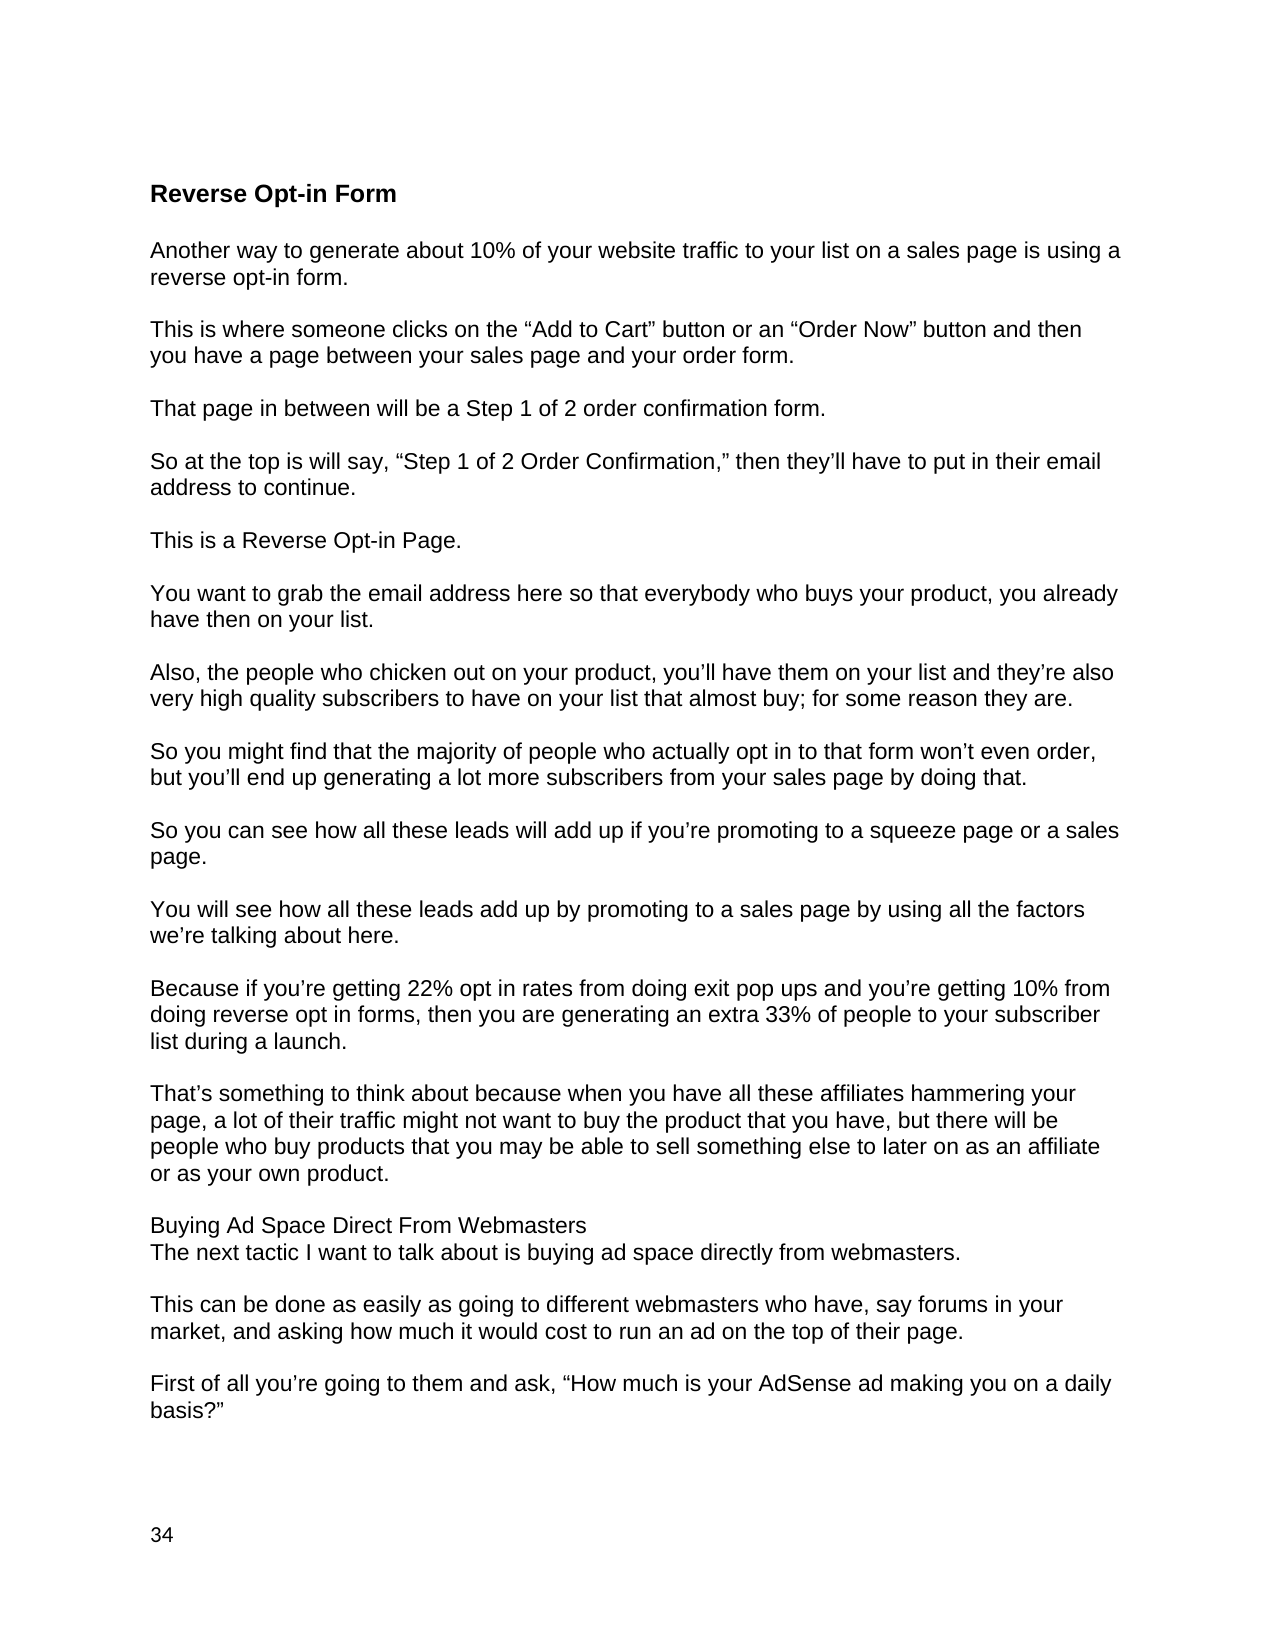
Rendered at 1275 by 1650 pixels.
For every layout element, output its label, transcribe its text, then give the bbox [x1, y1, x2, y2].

text This can be done as easily as going to different webmasters who have, say forums in your market, and asking how much it would cost to run an ad on the top of their page. [150, 1291, 1125, 1344]
text This is where someone clicks on the “Add to Cart” button or an “Order Now” button and then you have a page between your sales page and your order form. [150, 316, 1125, 369]
text First of all you’re going to them and ask, “How much is your AdSense ad making you on a daily basis?” [150, 1370, 1125, 1423]
text Another way to generate about 10% of your website traffic to your list on a sales page is using a reverse opt-in form. [150, 237, 1125, 290]
text This is a Reverse Opt-in Page. [150, 527, 1125, 553]
text So you can see how all these leads will add up if you’re promoting to a squeeze page or a sales page. [150, 817, 1125, 869]
text You want to grab the email address here so that everybody who buys your product, you already have then on your list. [150, 580, 1125, 632]
text That’s something to think about because when you have all these affiliates hammering your page, a lot of their traffic might not want to buy the product that you have, but there will be people who buy products that you may be able to sell something else to later on as an affiliate or as your own product. [150, 1080, 1125, 1186]
text The next tactic I want to talk about is buying ad space directly from webmasters. [150, 1238, 1125, 1265]
text So you might find that the majority of people who actually opt in to that form won’t even order, but you’ll end up generating a lot more subscribers from your sales page by doing that. [150, 738, 1125, 791]
text Because if you’re getting 22% opt in rates from doing exit pop ups and you’re getting 10% from doing reverse opt in forms, then you are generating an extra 33% of people to your subscriber list during a launch. [150, 975, 1125, 1054]
text That page in between will be a Step 1 of 2 order confirmation form. [150, 395, 1125, 422]
text You will see how all these leads add up by promoting to a sales page by using all the factors we’re talking about here. [150, 896, 1125, 949]
text Also, the people who chicken out on your product, you’ll have them on your list and they’re also very high quality subscribers to have on your list that almost buy; for some reason they are. [150, 659, 1125, 711]
subtitle Reverse Opt-in Form [150, 179, 1125, 208]
text So at the top is will say, “Step 1 of 2 Order Confirmation,” then they’ll have to put in their email address to continue. [150, 448, 1125, 501]
text Buying Ad Space Direct From Webmasters [150, 1212, 1125, 1238]
